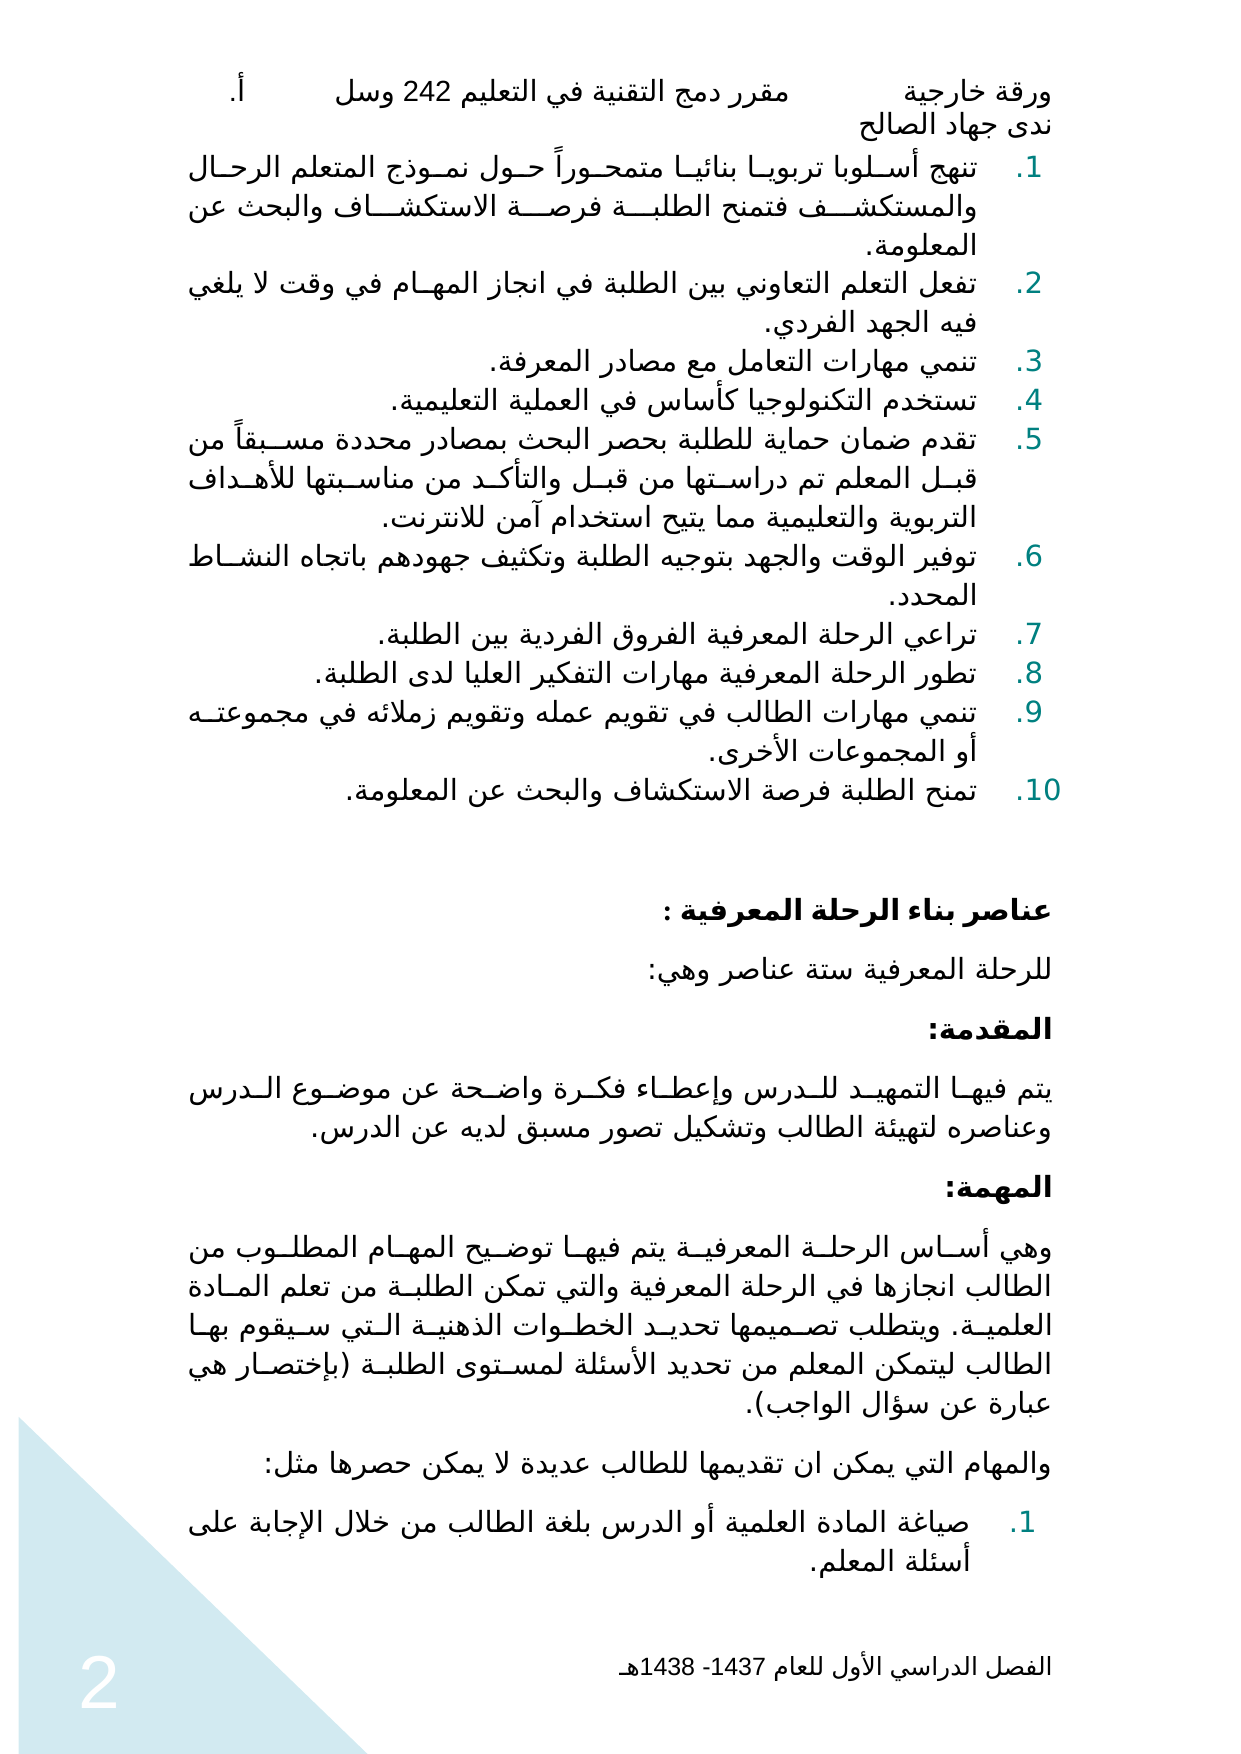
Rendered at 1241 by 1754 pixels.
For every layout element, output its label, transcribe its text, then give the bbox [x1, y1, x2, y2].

list تنمي مهارات التعامل مع مصادر المعرفة. [187, 345, 1015, 379]
list تستخدم التكنولوجيا كأساس في العملية التعليمية. [187, 384, 1015, 418]
text للرحلة المعرفية ستة عناصر وهي: [187, 952, 1053, 986]
list تمنح الطلبة فرصة الاستكشاف والبحث عن المعلومة. [187, 773, 1015, 807]
list تنهج أسلوبا تربويا بنائيا متمحوراً حول نموذج المتعلم الرحال والمستكشف فتمنح الطلبة فرصة الاستكشاف والبحث عن المعلومة. [187, 150, 1015, 262]
list تقدم ضمان حماية للطلبة بحصر البحث بمصادر محددة مسبقاً من قبل المعلم تم دراستها من قبل والتأكد من مناسبتها للأهداف التربوية والتعليمية مما يتيح استخدام آمن للانترنت. [187, 423, 1015, 534]
list تطور الرحلة المعرفية مهارات التفكير العليا لدى الطلبة. [187, 656, 1015, 690]
text المهمة: [187, 1171, 1053, 1204]
list تراعي الرحلة المعرفية الفروق الفردية بين الطلبة. [187, 617, 1015, 651]
list تفعل التعلم التعاوني بين الطلبة في انجاز المهام في وقت لا يلغي فيه الجهد الفردي. [187, 267, 1015, 340]
list تنمي مهارات الطالب في تقويم عمله وتقويم زملائه في مجموعته أو المجموعات الأخرى. [187, 695, 1015, 768]
text وهي أساس الرحلة المعرفية يتم فيها توضيح المهام المطلوب من الطالب انجازها في الرحلة المعرفية والتي تمكن الطلبة من تعلم المادة العلمية. ويتطلب تصميمها تحديد الخطوات الذهنية التي سيقوم بها الطالب ليتمكن المعلم من تحديد الأسئلة لمستوى الطلبة (بإختصار هي عبارة عن سؤال الواجب). [187, 1230, 1053, 1420]
text يتم فيها التمهيد للدرس وإعطاء فكرة واضحة عن موضوع الدرس وعناصره لتهيئة الطالب وتشكيل تصور مسبق لديه عن الدرس. [187, 1072, 1053, 1145]
text المقدمة: [187, 1012, 1053, 1046]
text والمهام التي يمكن ان تقديمها للطالب عديدة لا يمكن حصرها مثل: [187, 1446, 1053, 1480]
list توفير الوقت والجهد بتوجيه الطلبة وتكثيف جهودهم باتجاه النشاط المحدد. [187, 539, 1015, 612]
text عناصر بناء الرحلة المعرفية : [187, 893, 1053, 926]
list صياغة المادة العلمية أو الدرس بلغة الطالب من خلال الإجابة على أسئلة المعلم. [187, 1506, 1009, 1579]
